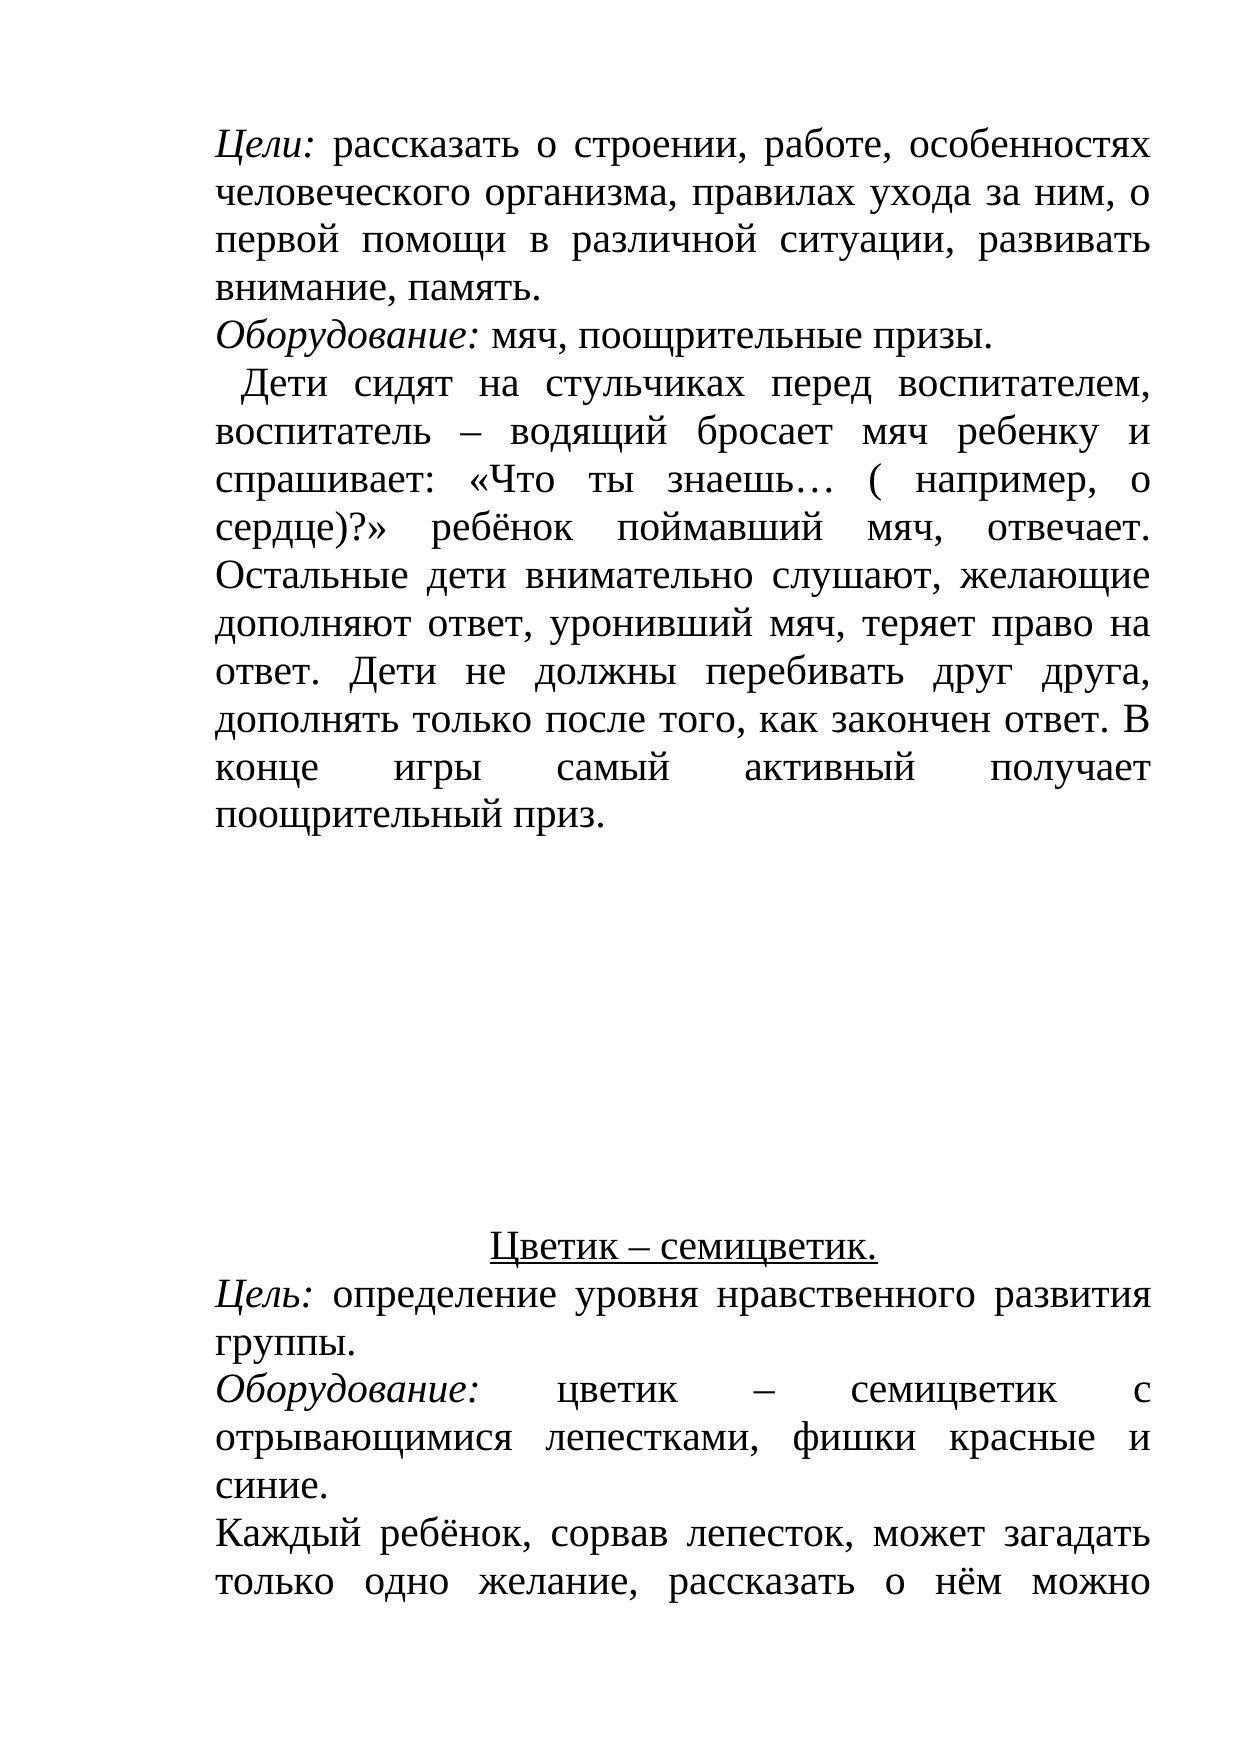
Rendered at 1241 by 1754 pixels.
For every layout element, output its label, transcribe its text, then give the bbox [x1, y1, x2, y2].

text Цель: определение уровня нравственного развития группы. [215, 1268, 1152, 1364]
text Цветик – семицветик. [215, 1220, 1152, 1268]
text Оборудование: цветик – семицветик с отрывающимися лепестками, фишки красные и синие. [215, 1364, 1152, 1508]
text Дети сидят на стульчиках перед воспитателем, воспитатель – водящий бросает мяч ребенку и спрашивает: «Что ты знаешь… ( например, о сердце)?» ребёнок поймавший мяч, отвечает. Остальные дети внимательно слушают, желающие дополняют ответ, уронивший мяч, теряет право на ответ. Дети не должны перебивать друг друга, дополнять только после того, как закончен ответ. В конце игры самый активный получает поощрительный приз. [215, 358, 1152, 837]
text Цели: рассказать о строении, работе, особенностях человеческого организма, правилах ухода за ним, о первой помощи в различной ситуации, развивать внимание, память. [215, 118, 1152, 310]
text Оборудование: мяч, поощрительные призы. [215, 310, 1152, 358]
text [215, 1508, 1152, 1603]
